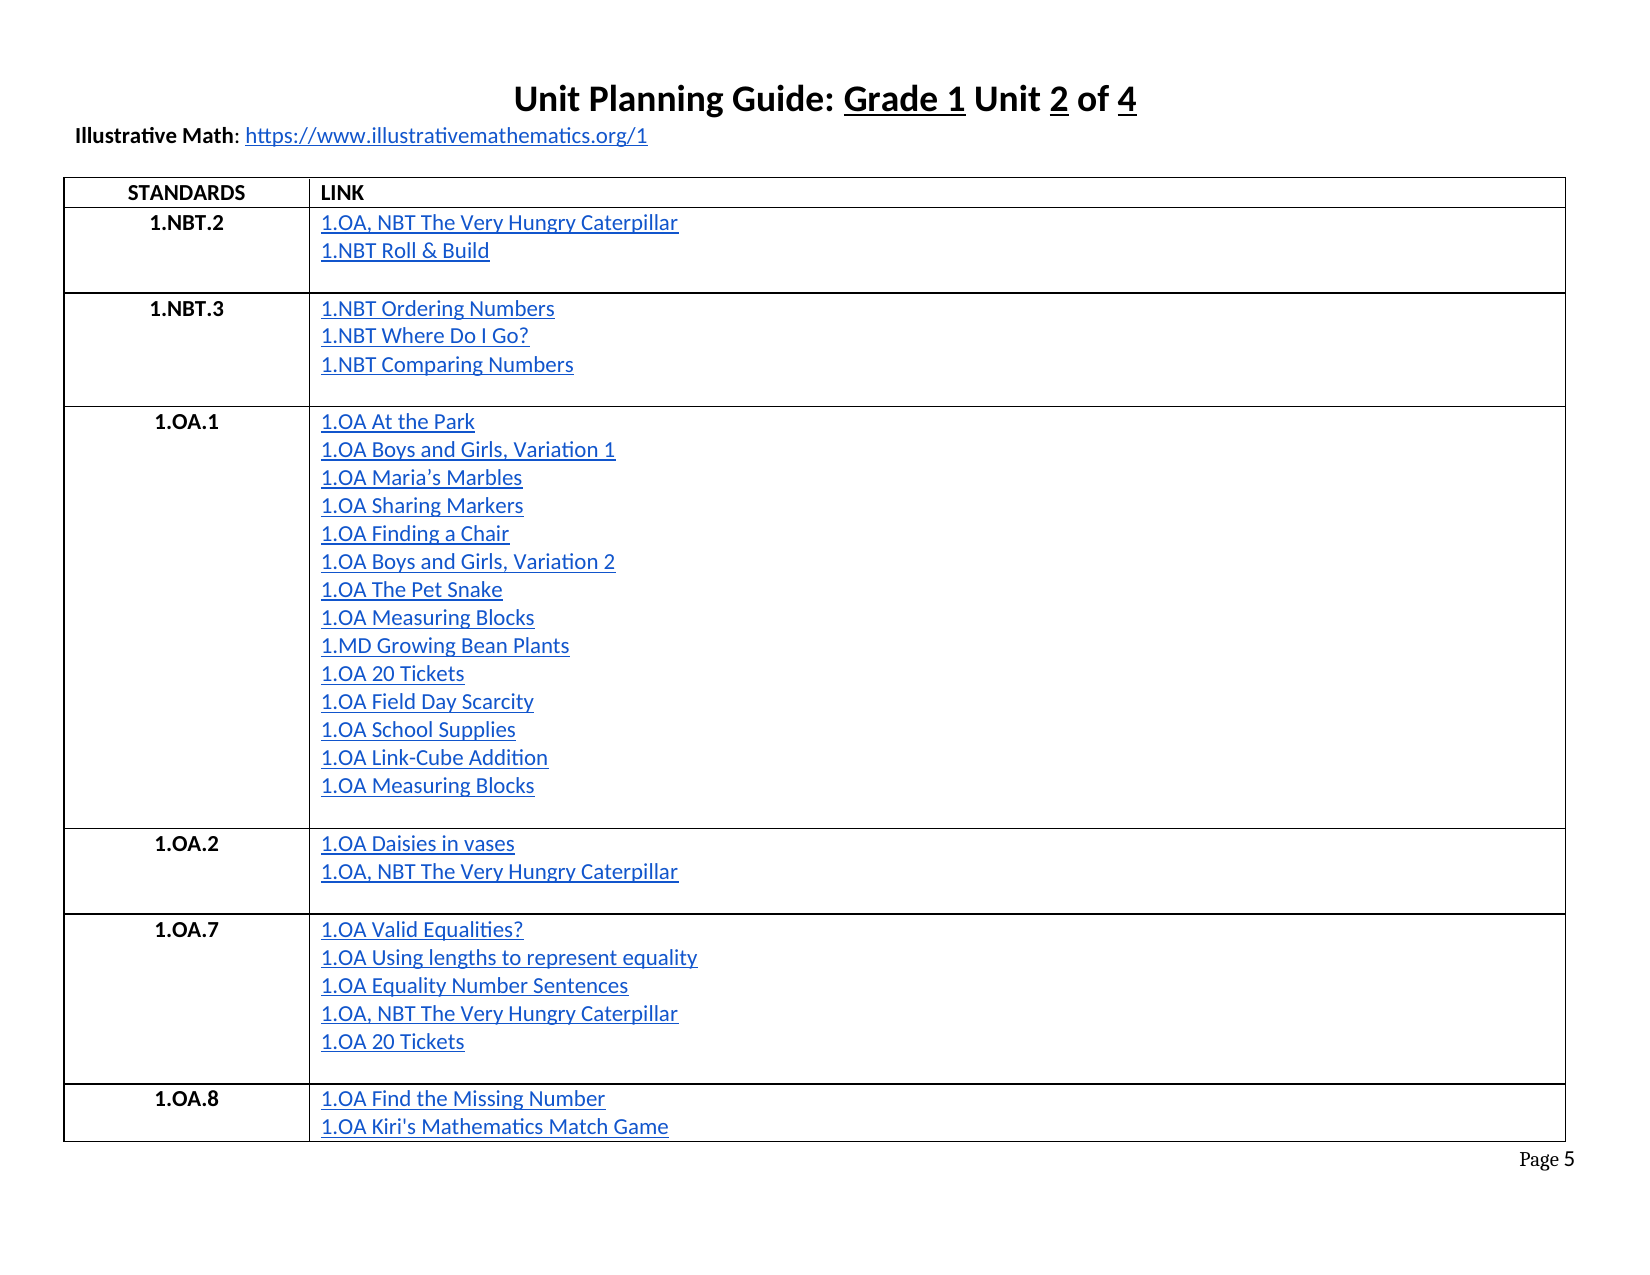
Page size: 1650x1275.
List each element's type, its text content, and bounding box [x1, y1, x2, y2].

table_cell 1.OA Valid Equalities? 1.OA Using lengths to represent equality 1.OA Equality Number Sentences 1.OA, NBT The Very Hungry Caterpillar 1.OA 20 Tickets [310, 915, 1565, 1083]
table_cell 1.OA.8 [65, 1085, 309, 1141]
table_cell 1.OA Daisies in vases 1.OA, NBT The Very Hungry Caterpillar [310, 829, 1565, 913]
table_cell 1.OA.7 [65, 915, 309, 1083]
table_header LINK [310, 178, 1565, 206]
text Illustrative Math: https://www.illustrativemathematics.org/1 [75, 121, 1575, 149]
table_cell 1.NBT.2 [65, 208, 309, 292]
table_cell 1.NBT.3 [65, 294, 309, 406]
table_cell 1.NBT Ordering Numbers 1.NBT Where Do I Go? 1.NBT Comparing Numbers [310, 294, 1565, 406]
table_cell 1.OA.1 [65, 407, 309, 828]
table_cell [310, 1085, 1565, 1141]
table_header STANDARDS [65, 178, 309, 206]
table_cell 1.OA.2 [65, 829, 309, 913]
table_cell 1.OA, NBT The Very Hungry Caterpillar 1.NBT Roll & Build [310, 208, 1565, 292]
table_cell 1.OA At the Park 1.OA Boys and Girls, Variation 1 1.OA Maria’s Marbles 1.OA Sharing Markers 1.OA Finding a Chair 1.OA Boys and Girls, Variation 2 1.OA The Pet Snake 1.OA Measuring Blocks 1.MD Growing Bean Plants 1.OA 20 Tickets 1.OA Field Day Scarcity 1.OA School Supplies 1.OA Link-Cube Addition 1.OA Measuring Blocks [310, 407, 1565, 828]
